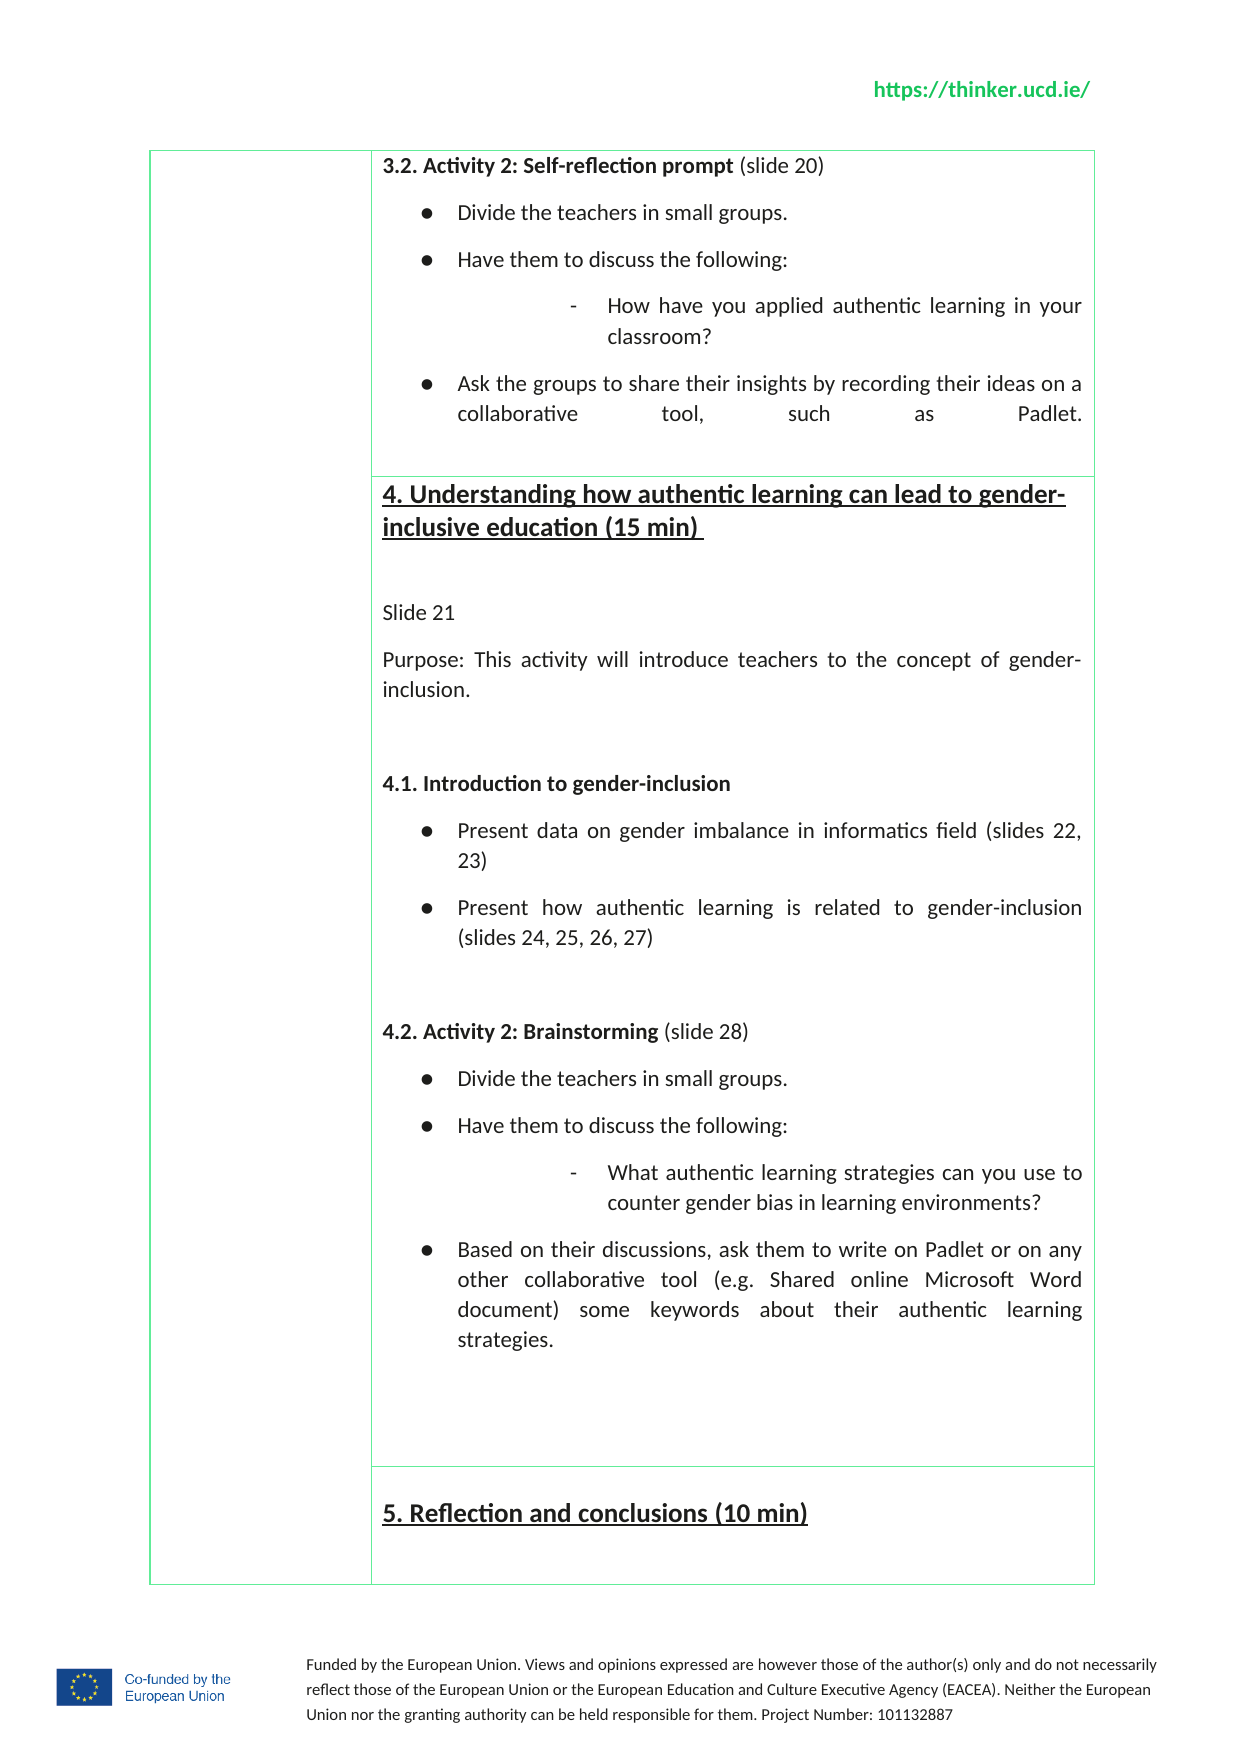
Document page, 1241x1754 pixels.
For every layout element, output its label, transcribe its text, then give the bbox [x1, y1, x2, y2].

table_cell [372, 1467, 1094, 1584]
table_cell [372, 151, 1094, 476]
picture [44, 1646, 260, 1730]
table_cell 4. Understanding how authentic learning can lead to gender-inclusive education (15 min) Slide 21 Purpose: This activity will introduce teachers to the concept of gender-inclusion. 4.1. Introduction to gender-inclusion Present data on gender imbalance in informatics field (slides 22, 23) Present how authentic learning is related to gender-inclusion (slides 24, 25, 26, 27) 4.2. Activity 2: Brainstorming (slide 28) Divide the teachers in small groups. Have them to discuss the following: What authentic learning strategies can you use to counter gender bias in learning environments? Based on their discussions, ask them to write on Padlet or on any other collaborative tool (e.g. Shared online Microsoft Word document) some keywords about their authentic learning strategies. [372, 477, 1094, 1466]
